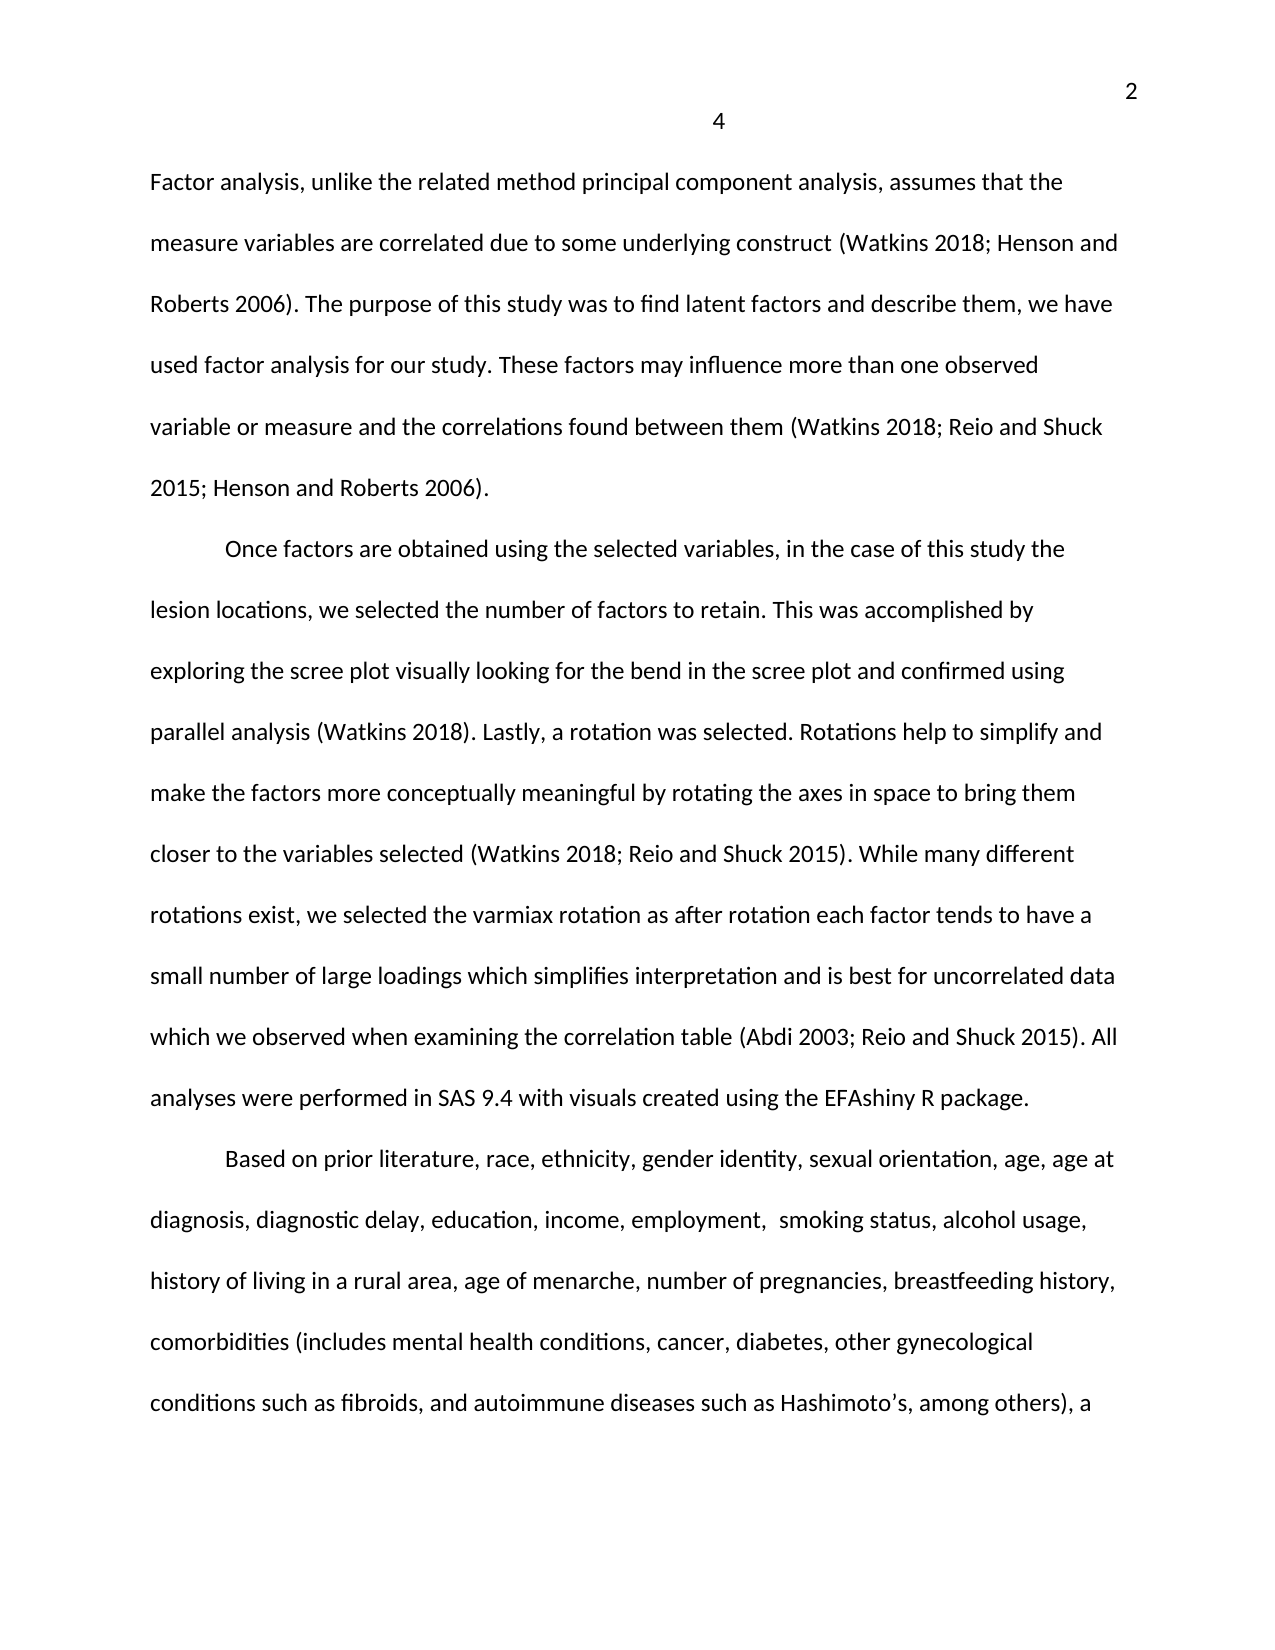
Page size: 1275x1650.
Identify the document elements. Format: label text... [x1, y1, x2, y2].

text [150, 167, 1125, 502]
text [150, 1143, 1125, 1418]
text Once factors are obtained using the selected variables, in the case of this study the lesion locations, we selected the number of factors to retain. This was accomplished by exploring the scree plot visually looking for the bend in the scree plot and confirmed using parallel analysis (Watkins 2018). Lastly, a rotation was selected. Rotations help to simplify and make the factors more conceptually meaningful by rotating the axes in space to bring them closer to the variables selected (Watkins 2018; Reio and Shuck 2015). While many different rotations exist, we selected the varmiax rotation as after rotation each factor tends to have a small number of large loadings which simplifies interpretation and is best for uncorrelated data which we observed when examining the correlation table (Abdi 2003; Reio and Shuck 2015). All analyses were performed in SAS 9.4 with visuals created using the EFAshiny R package. [150, 533, 1125, 1113]
